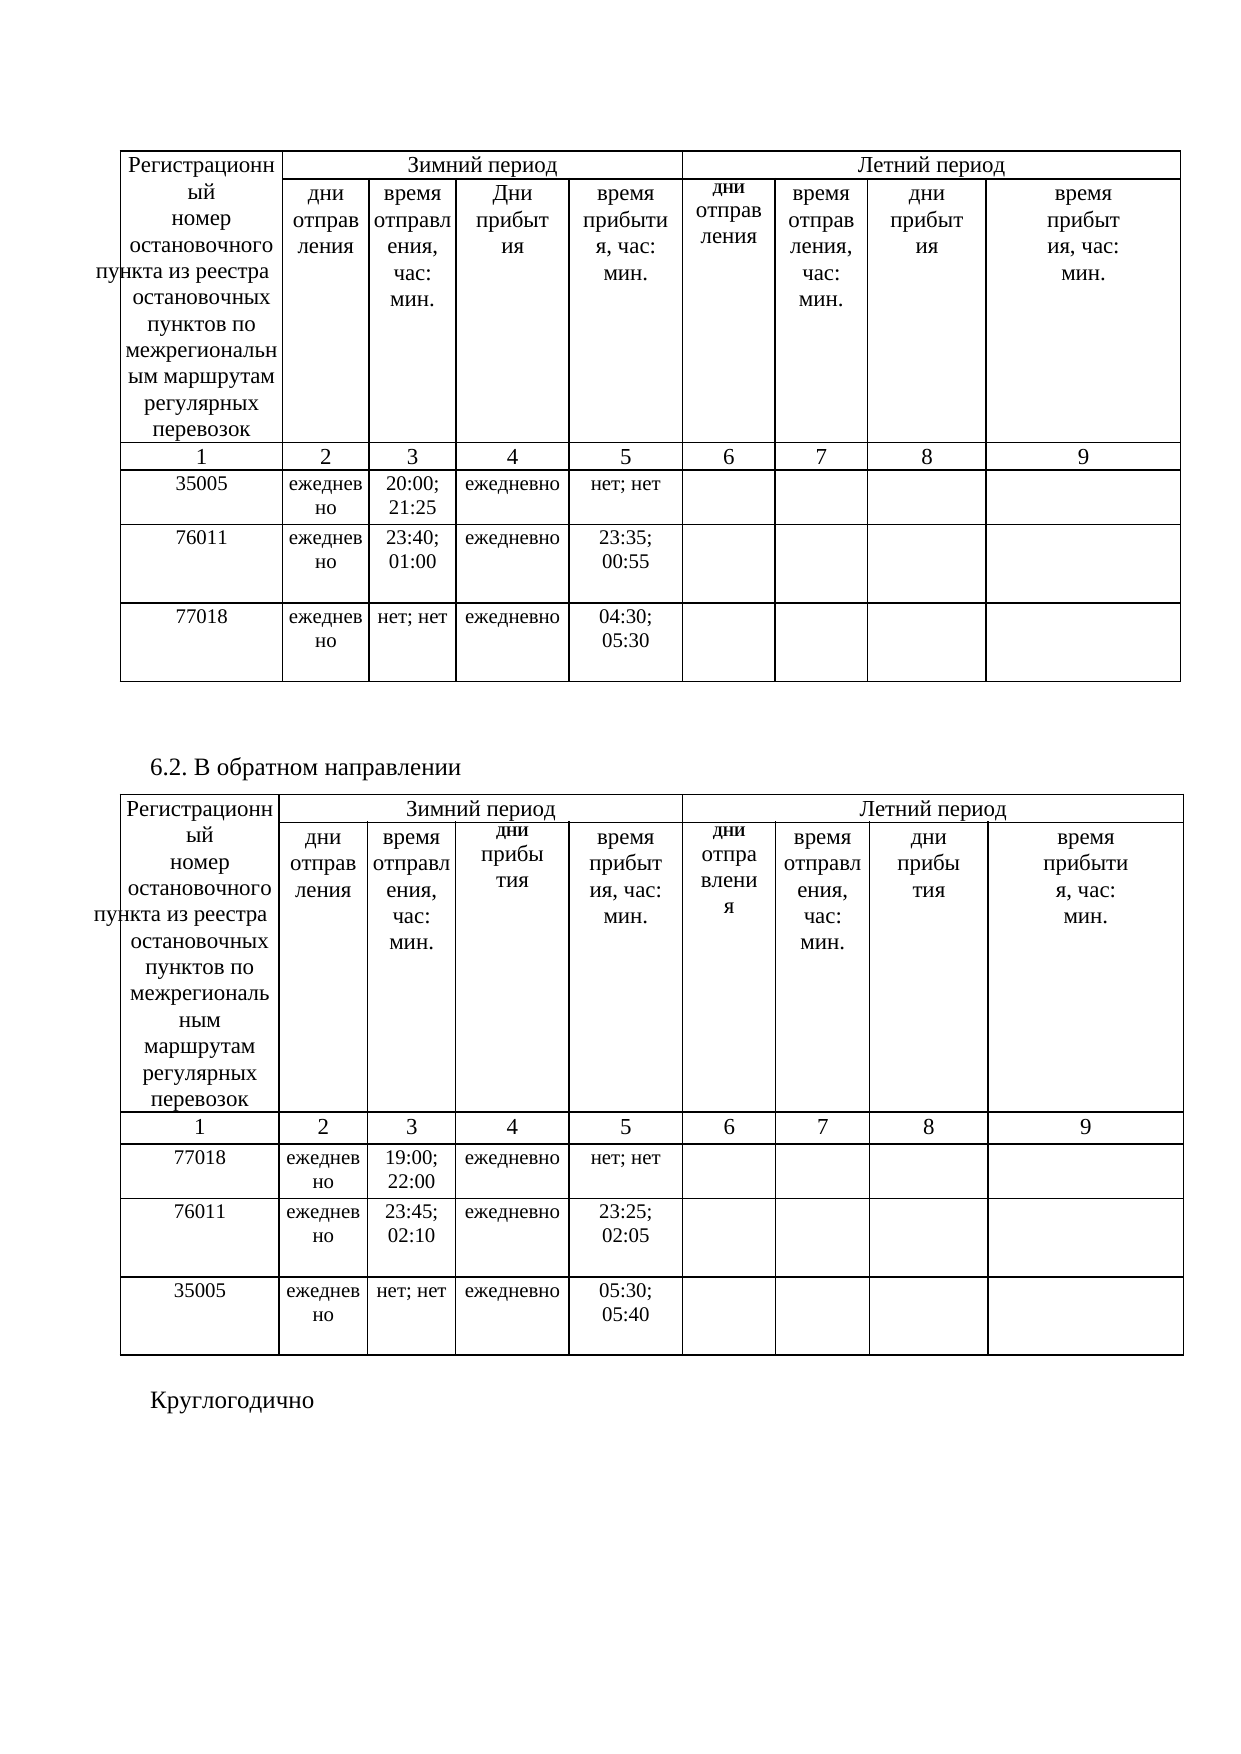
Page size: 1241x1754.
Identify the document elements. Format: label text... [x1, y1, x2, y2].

table_cell [683, 1278, 775, 1354]
table_cell дни прибы тия [870, 823, 987, 1111]
table_cell 9 [989, 1113, 1183, 1143]
table_cell [776, 1278, 869, 1354]
table_header Зимний период [283, 152, 682, 178]
table_cell [683, 1145, 775, 1197]
table_cell дни отправ ления [280, 823, 367, 1111]
table_cell 05:30; 05:40 [570, 1278, 682, 1354]
table_cell нет; нет [570, 471, 682, 524]
table_cell нет; нет [370, 604, 455, 681]
table_cell 23:25; 02:05 [570, 1199, 682, 1276]
table_cell [776, 1145, 869, 1197]
table_cell ДНИ отправ ления [683, 180, 774, 441]
table_cell [868, 471, 985, 524]
table_cell 35005 [121, 1278, 278, 1354]
table_cell ДНИ прибы тия [456, 823, 568, 1111]
table_cell 3 [370, 443, 455, 469]
table_cell ежедневно [457, 604, 568, 681]
table_cell ДНИ отпра влени я [683, 823, 775, 1111]
table_cell 1 [121, 443, 282, 469]
table_cell 23:45; 02:10 [368, 1199, 455, 1276]
table_cell 9 [987, 443, 1180, 469]
table_cell [989, 1278, 1183, 1354]
table_cell ежедневно [283, 525, 368, 602]
text Круглогодично [150, 1385, 1090, 1413]
table_cell ежедневно [280, 1199, 367, 1276]
table_cell ежедневно [456, 1145, 568, 1197]
table_cell Дни прибыт ия [457, 180, 568, 441]
table_cell [868, 525, 985, 602]
table_cell 76011 [121, 525, 282, 602]
table_cell 76011 [121, 1199, 278, 1276]
table_cell [683, 471, 774, 524]
table_cell 19:00; 22:00 [368, 1145, 455, 1197]
table_cell [870, 1199, 987, 1276]
table_cell ежедневно [280, 1278, 367, 1354]
table_cell 4 [457, 443, 568, 469]
table_cell нет; нет [368, 1278, 455, 1354]
table_cell 6 [683, 1113, 775, 1143]
table_cell 8 [870, 1113, 987, 1143]
table_cell время отправл ения, час: мин. [370, 180, 455, 441]
table_cell время отправл ения, час: мин. [776, 823, 869, 1111]
table_cell 5 [570, 443, 682, 469]
table_cell ежедневно [280, 1145, 367, 1197]
table_cell 7 [776, 1113, 869, 1143]
table_cell [683, 1199, 775, 1276]
table_cell 5 [570, 1113, 682, 1143]
table_cell 1 [121, 1113, 278, 1143]
table_cell время прибыти я, час: мин. [989, 823, 1183, 1111]
table_header Летний период [683, 795, 1183, 821]
table_cell нет; нет [570, 1145, 682, 1197]
table_cell дни прибыт ия [868, 180, 985, 441]
table_cell время отправл ения, час: мин. [368, 823, 455, 1111]
table_cell [776, 525, 867, 602]
table_header Регистрационный номер остановочного пункта из реестра остановочных пунктов по межрегиональным маршрутам регулярных перевозок [121, 795, 278, 1111]
table_cell 04:30; 05:30 [570, 604, 682, 681]
table_cell [987, 471, 1180, 524]
table_cell 3 [368, 1113, 455, 1143]
table_cell время прибыт ия, час: мин. [987, 180, 1180, 441]
table_cell [776, 471, 867, 524]
table_cell 77018 [121, 1145, 278, 1197]
table_cell [987, 525, 1180, 602]
table_cell [989, 1145, 1183, 1197]
table_header Регистрационный номер остановочного пункта из реестра остановочных пунктов по межрегиональным маршрутам регулярных перевозок [121, 152, 282, 441]
table_header Зимний период [280, 795, 682, 821]
table_header Летний период [683, 152, 1180, 178]
table_cell время прибыт ия, час: мин. [570, 823, 682, 1111]
table_cell [870, 1278, 987, 1354]
table_cell время прибыти я, час: мин. [570, 180, 682, 441]
text 6.2. В обратном направлении [150, 752, 1090, 781]
table_cell ежедневно [457, 525, 568, 602]
table_cell [868, 604, 985, 681]
table_cell 20:00; 21:25 [370, 471, 455, 524]
table_cell 23:40; 01:00 [370, 525, 455, 602]
table_cell время отправ ления, час: мин. [776, 180, 867, 441]
table_cell ежедневно [457, 471, 568, 524]
table_cell [683, 525, 774, 602]
table_cell 2 [280, 1113, 367, 1143]
table_cell 77018 [121, 604, 282, 681]
table_cell [776, 604, 867, 681]
table_cell [987, 604, 1180, 681]
table_cell ежедневно [283, 604, 368, 681]
table_cell ежедневно [456, 1278, 568, 1354]
table_cell ежедневно [283, 471, 368, 524]
table_cell 4 [456, 1113, 568, 1143]
table_cell 6 [683, 443, 774, 469]
table_cell [776, 1199, 869, 1276]
table_cell 8 [868, 443, 985, 469]
table_cell 23:35; 00:55 [570, 525, 682, 602]
table_cell 35005 [121, 471, 282, 524]
table_cell [683, 604, 774, 681]
table_cell дни отправ ления [283, 180, 368, 441]
table_cell [870, 1145, 987, 1197]
table_cell 7 [776, 443, 867, 469]
table_cell [989, 1199, 1183, 1276]
table_cell ежедневно [456, 1199, 568, 1276]
table_cell 2 [283, 443, 368, 469]
